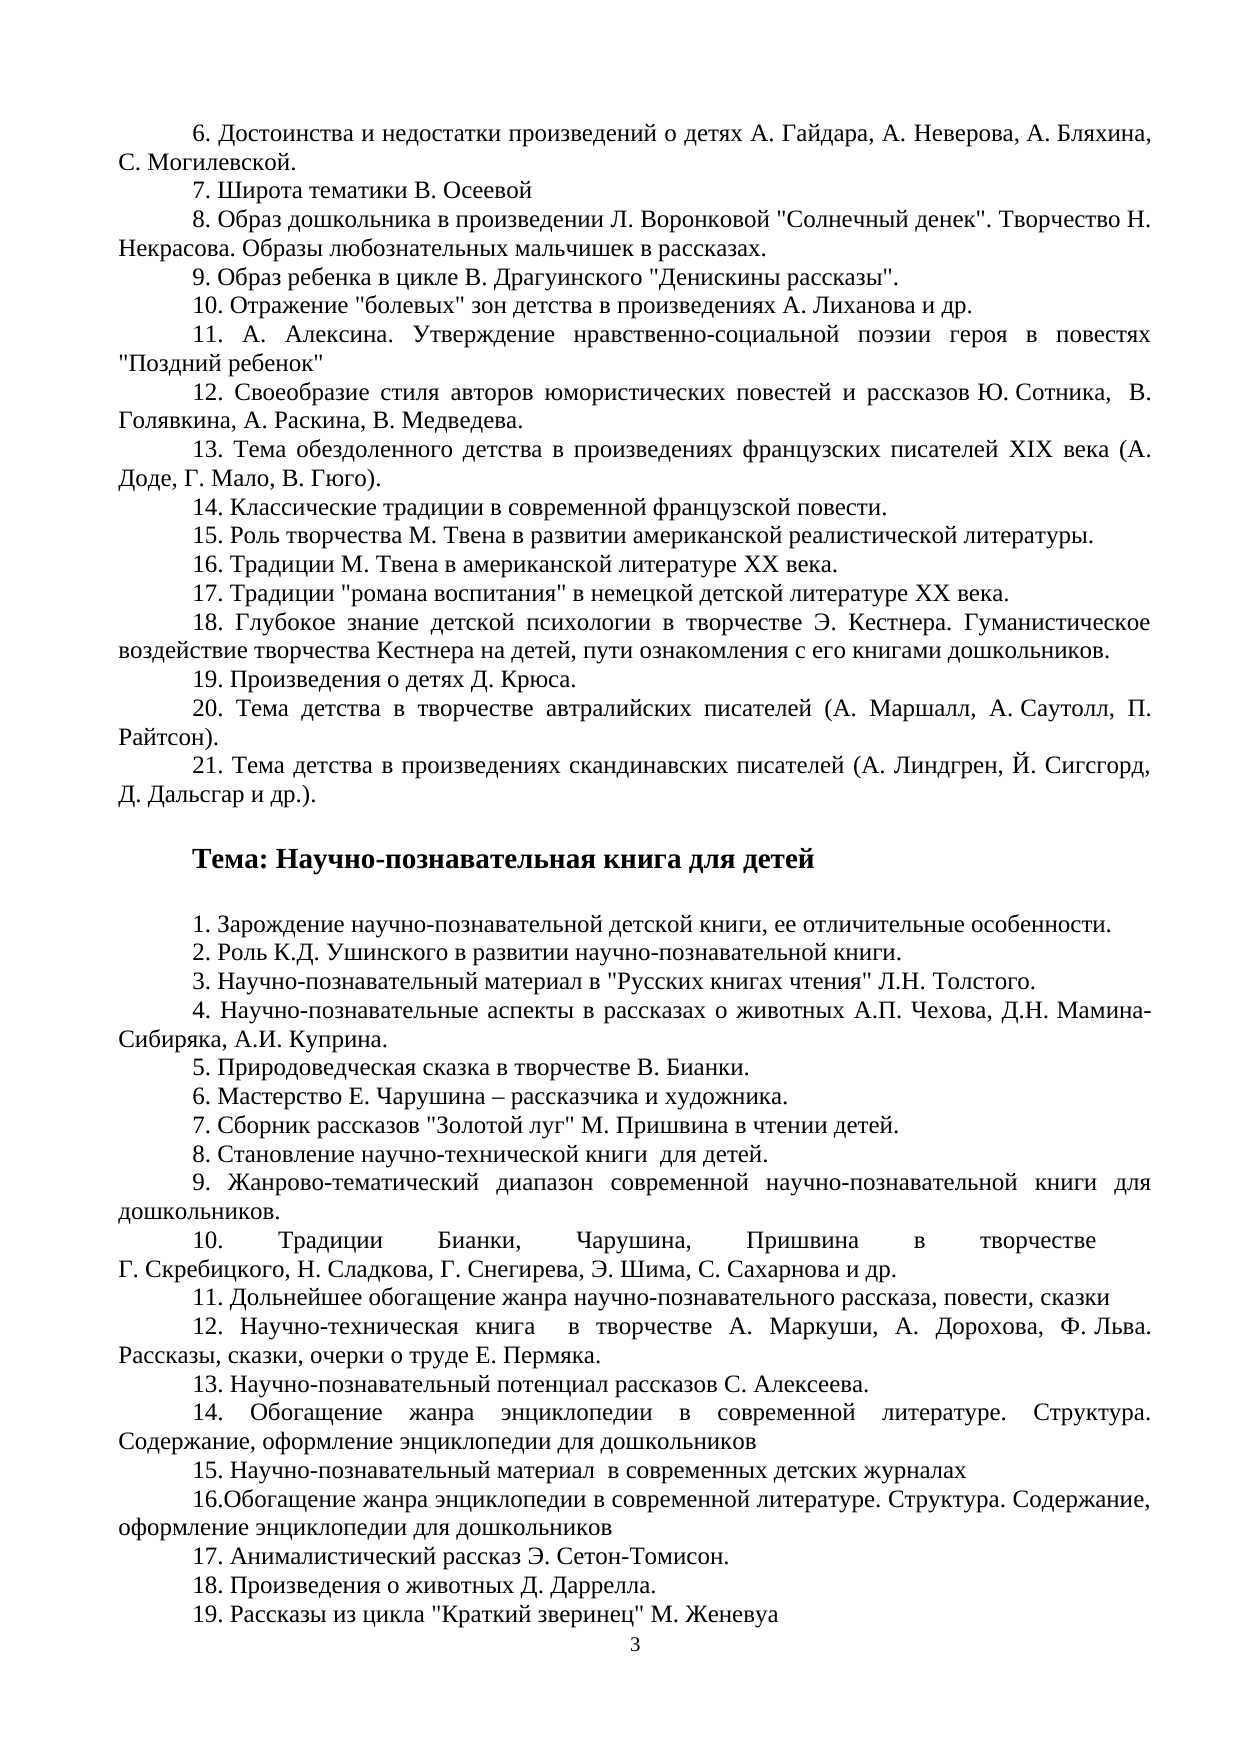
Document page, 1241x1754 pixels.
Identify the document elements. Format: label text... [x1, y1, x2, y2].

text 10. Отражение "болевых" зон детства в произведениях А. Лиханова и др. [118, 291, 1152, 319]
text 20. Тема детства в творчестве автралийских писателей (А. Маршалл, А. Саутолл, П. Райтсон). [118, 693, 1152, 751]
text 18. Глубокое знание детской психологии в творчестве Э. Кестнера. Гуманистическое воздействие творчества Кестнера на детей, пути ознакомления с его книгами дошкольников. [118, 607, 1152, 664]
text 7. Широта тематики В. Осеевой [118, 176, 1152, 204]
text 17. Традиции "романа воспитания" в немецкой детской литературе XX века. [118, 578, 1152, 607]
text 15. Научно-познавательный материал в современных детских журналах [118, 1455, 1152, 1484]
text 17. Анималистический рассказ Э. Сетон-Томисон. [118, 1541, 1152, 1570]
text 13. Научно-познавательный потенциал рассказов С. Алексеева. [118, 1369, 1152, 1397]
text 16.Обогащение жанра энциклопедии в современной литературе. Структура. Содержание, оформление энциклопедии для дошкольников [118, 1484, 1152, 1541]
text 5. Природоведческая сказка в творчестве В. Бианки. [118, 1052, 1152, 1081]
text 12. Своеобразие стиля авторов юмористических повестей и рассказов Ю. Сотника, В. Голявкина, А. Раскина, В. Медведева. [118, 377, 1152, 434]
text 9. Образ ребенка в цикле В. Драгуинского "Денискины рассказы". [118, 262, 1152, 291]
text 11. А. Алексина. Утверждение нравственно-социальной поэзии героя в повестях "Поздний ребенок" [118, 319, 1152, 377]
text 9. Жанрово-тематический диапазон современной научно-познавательной книги для дошкольников. [118, 1167, 1152, 1225]
text 8. Становление научно-технической книги для детей. [118, 1139, 1152, 1167]
text 6. Достоинства и недостатки произведений о детях А. Гайдара, А. Неверова, А. Бляхина, С. Могилевской. [118, 118, 1152, 176]
text 2. Роль К.Д. Ушинского в развитии научно-познавательной книги. [118, 937, 1152, 966]
text 1. Зарождение научно-познавательной детской книги, ее отличительные особенности. [118, 909, 1152, 937]
text Тема: Научно-познавательная книга для детей [148, 842, 1152, 875]
text 4. Научно-познавательные аспекты в рассказах о животных А.П. Чехова, Д.Н. Мамина-Сибиряка, А.И. Куприна. [118, 995, 1152, 1052]
text 16. Традиции М. Твена в американской литературе XX века. [118, 549, 1152, 578]
text 18. Произведения о животных Д. Даррелла. [118, 1570, 1152, 1599]
text 19. Произведения о детях Д. Крюса. [118, 664, 1152, 693]
text 7. Сборник рассказов "Золотой луг" М. Пришвина в чтении детей. [118, 1110, 1152, 1139]
text 11. Дольнейшее обогащение жанра научно-познавательного рассказа, повести, сказки [118, 1282, 1152, 1311]
text 21. Тема детства в произведениях скандинавских писателей (А. Линдгрен, Й. Сигсгорд, Д. Дальсгар и др.). [118, 751, 1152, 808]
text 3. Научно-познавательный материал в "Русских книгах чтения" Л.Н. Толстого. [118, 966, 1152, 995]
text 10. Традиции Бианки, Чарушина, Пришвина в творчестве Г. Скребицкого, Н. Сладкова, Г. Снегирева, Э. Шима, С. Сахарнова и др. [118, 1225, 1152, 1282]
text 6. Мастерство Е. Чарушина – рассказчика и художника. [118, 1081, 1152, 1110]
text 14. Классические традиции в современной французской повести. [118, 492, 1152, 521]
text 15. Роль творчества М. Твена в развитии американской реалистической литературы. [118, 521, 1152, 549]
text 12. Научно-техническая книга в творчестве А. Маркуши, А. Дорохова, Ф. Льва. Рассказы, сказки, очерки о труде Е. Пермяка. [118, 1311, 1152, 1369]
text 8. Образ дошкольника в произведении Л. Воронковой "Солнечный денек". Творчество Н. Некрасова. Образы любознательных мальчишек в рассказах. [118, 204, 1152, 262]
text 19. Рассказы из цикла "Краткий зверинец" М. Женевуа [118, 1599, 1152, 1627]
text 13. Тема обездоленного детства в произведениях французских писателей XIX века (А. Доде, Г. Мало, В. Гюго). [118, 434, 1152, 492]
text 14. Обогащение жанра энциклопедии в современной литературе. Структура. Содержание, оформление энциклопедии для дошкольников [118, 1397, 1152, 1455]
